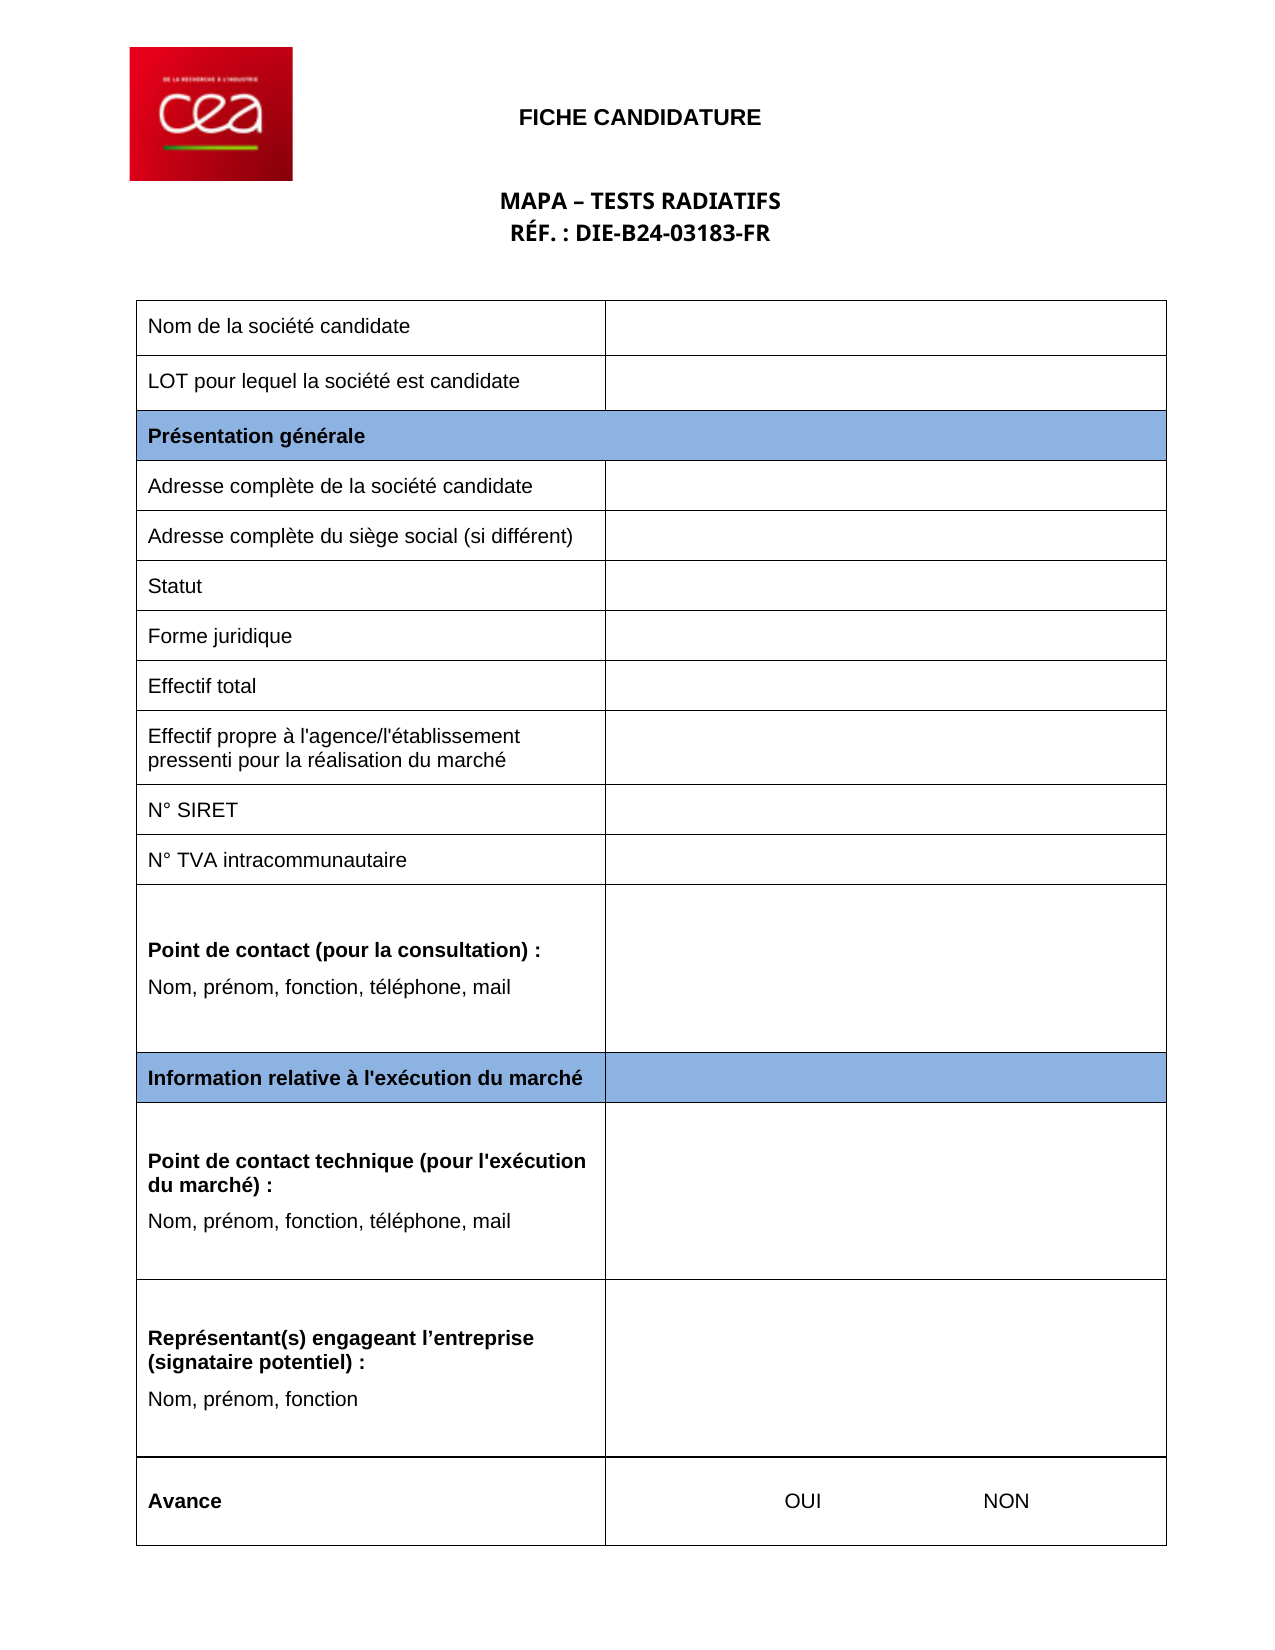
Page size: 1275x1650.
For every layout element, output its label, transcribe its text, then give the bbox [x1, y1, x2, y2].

table_cell Effectif total [137, 661, 605, 710]
text Réf. : DIE-B24-03183-FR [148, 216, 1132, 248]
table_cell [606, 356, 1166, 410]
table_cell Point de contact (pour la consultation) : Nom, prénom, fonction, téléphone, mail [137, 885, 605, 1052]
table_cell N° SIRET [137, 785, 605, 834]
table_cell [606, 1103, 1166, 1279]
table_cell LOT pour lequel la société est candidate [137, 356, 605, 410]
table_cell Avance [137, 1458, 605, 1545]
table_header Nom de la société candidate [137, 301, 605, 355]
table_cell Statut [137, 561, 605, 610]
table_cell Information relative à l'exécution du marché [137, 1053, 605, 1102]
table_cell [606, 461, 1166, 510]
table_cell [606, 511, 1166, 560]
table_cell [606, 611, 1166, 660]
table_cell [606, 1053, 1166, 1102]
table_cell [606, 661, 1166, 710]
table_header [606, 301, 1166, 355]
table_cell 󠄀 󠄀󠄀OUI 󠄀󠄀NON [606, 1458, 1166, 1545]
table_cell Forme juridique [137, 611, 605, 660]
table_cell Adresse complète du siège social (si différent) [137, 511, 605, 560]
text MAPA – TESTS RADIATIFS [148, 185, 1132, 216]
table_cell Effectif propre à l'agence/l'établissement pressenti pour la réalisation du marché [137, 711, 605, 784]
table_cell [606, 785, 1166, 834]
table_cell [606, 711, 1166, 784]
table_cell [606, 885, 1166, 1052]
table_cell [606, 1280, 1166, 1456]
table_cell Présentation générale [137, 411, 1166, 460]
table_cell Adresse complète de la société candidate [137, 461, 605, 510]
table_cell [606, 561, 1166, 610]
picture [129, 47, 293, 181]
table_cell Point de contact technique (pour l'exécution du marché) : Nom, prénom, fonction, téléphone, mail [137, 1103, 605, 1279]
table_cell N° TVA intracommunautaire [137, 835, 605, 884]
text FICHE CANDIDATURE [148, 104, 1132, 130]
table_cell Représentant(s) engageant l’entreprise (signataire potentiel) : Nom, prénom, fonction [137, 1280, 605, 1456]
table_cell [606, 835, 1166, 884]
